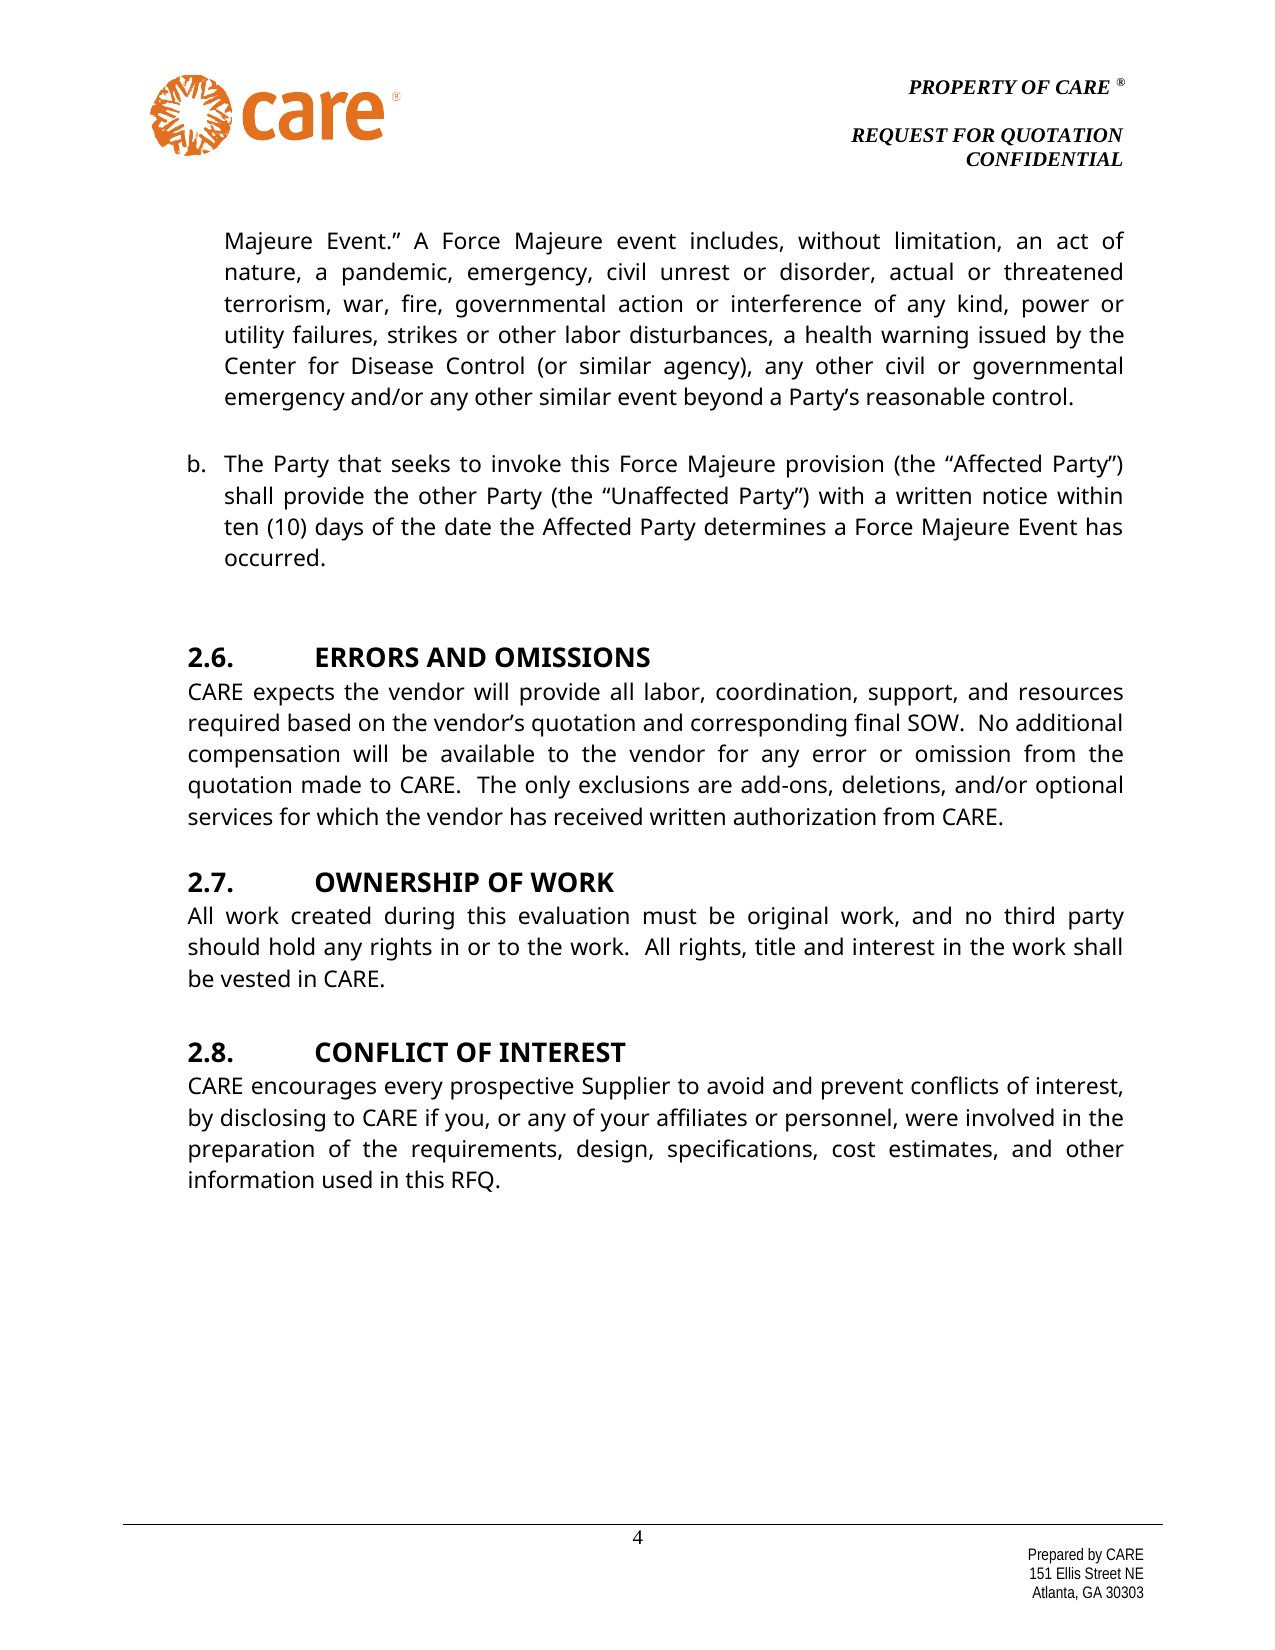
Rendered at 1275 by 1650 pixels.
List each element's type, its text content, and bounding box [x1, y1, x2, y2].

list The Party that seeks to invoke this Force Majeure provision (the “Affected Party”) shall provide the other Party (the “Unaffected Party”) with a written notice within ten (10) days of the date the Affected Party determines a Force Majeure Event has occurred. [186, 448, 1125, 573]
subtitle CONFLICT OF INTEREST [187, 1033, 1125, 1070]
text CARE encourages every prospective Supplier to avoid and prevent conflicts of interest, by disclosing to CARE if you, or any of your affiliates or personnel, were involved in the preparation of the requirements, design, specifications, cost estimates, and other information used in this RFQ. [187, 1070, 1125, 1195]
subtitle ERRORS AND OMISSIONS [187, 639, 1125, 676]
text CARE expects the vendor will provide all labor, coordination, support, and resources required based on the vendor’s quotation and corresponding final SOW. No additional compensation will be available to the vendor for any error or omission from the quotation made to CARE. The only exclusions are add-ons, deletions, and/or optional services for which the vendor has received written authorization from CARE. [187, 676, 1125, 832]
picture [150, 75, 401, 156]
subtitle OWNERSHIP OF WORK [187, 863, 1125, 900]
text All work created during this evaluation must be original work, and no third party should hold any rights in or to the work. All rights, title and interest in the work shall be vested in CARE. [187, 900, 1125, 994]
